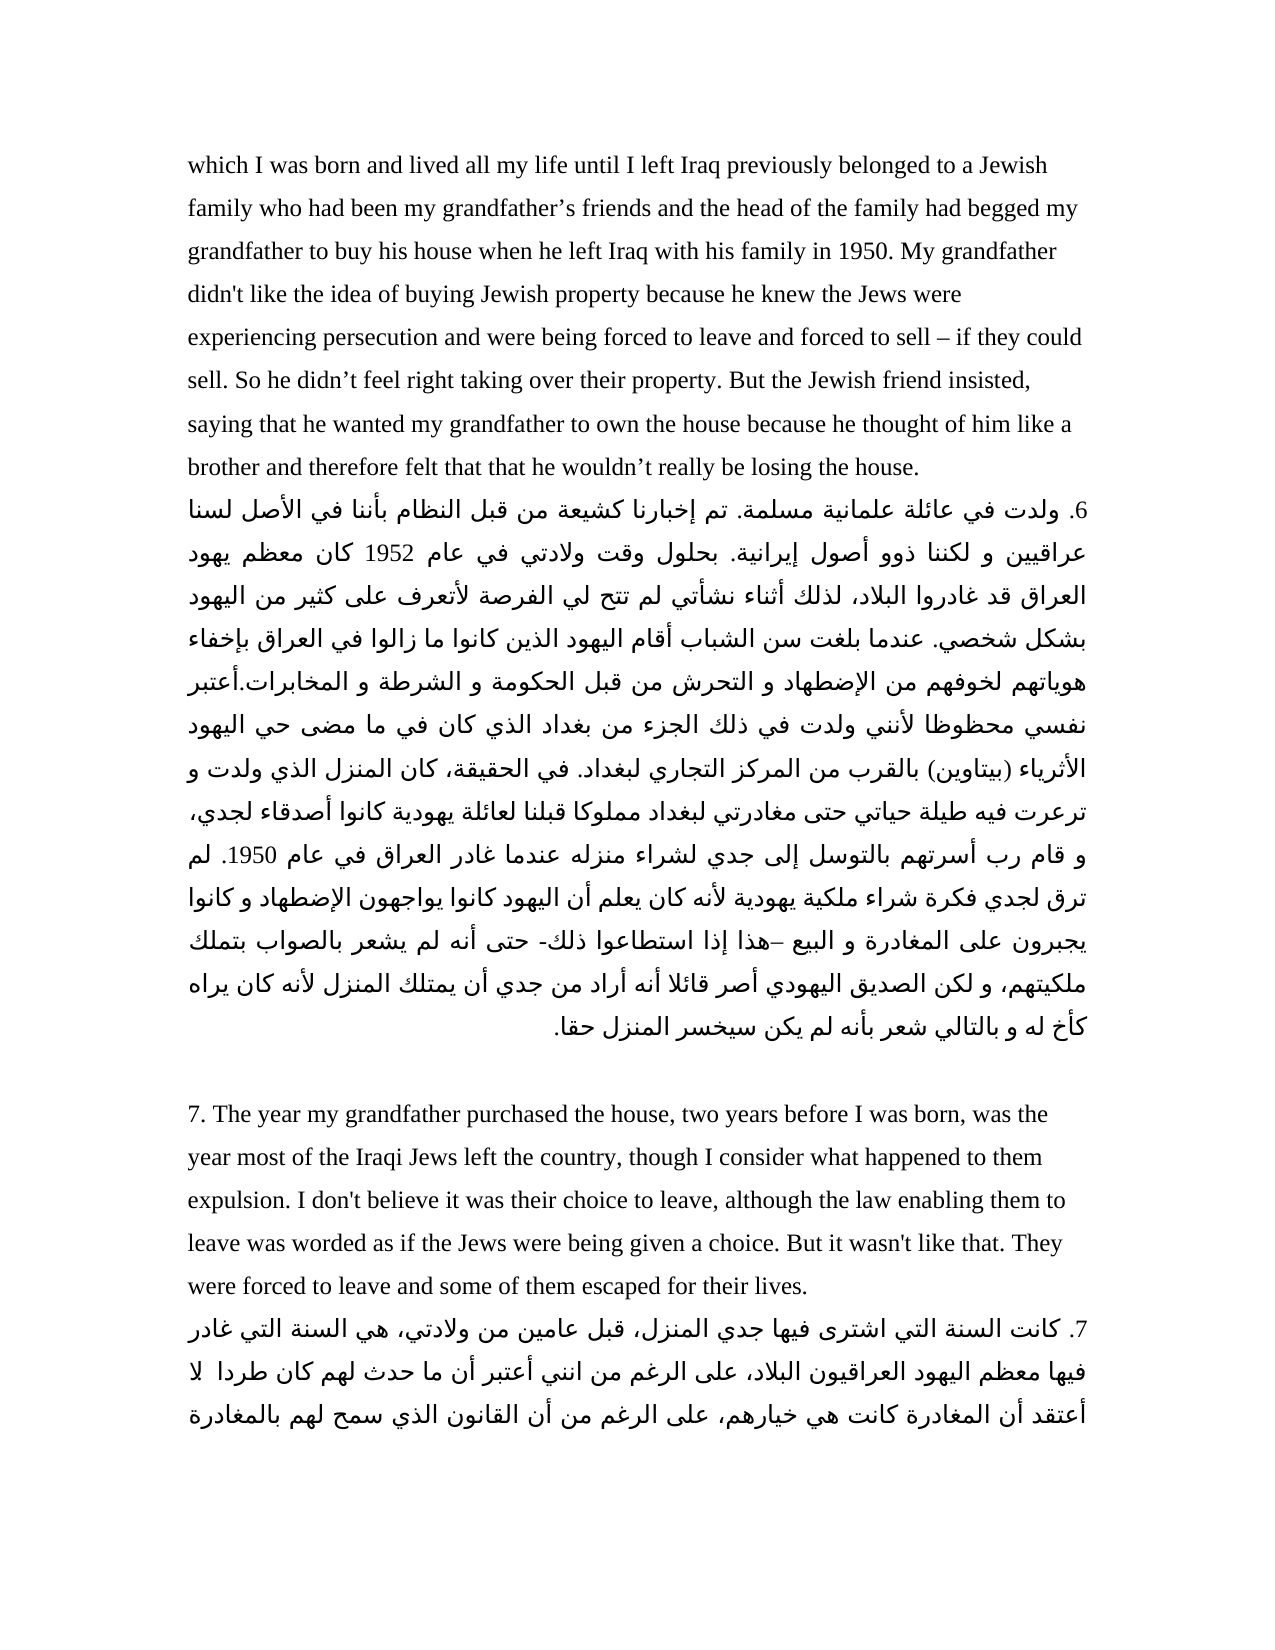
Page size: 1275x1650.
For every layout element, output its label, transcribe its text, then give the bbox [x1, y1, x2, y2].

text 7. The year my grandfather purchased the house, two years before I was born, was the year most of the Iraqi Jews left the country, though I consider what happened to them expulsion. I don't believe it was their choice to leave, although the law enabling them to leave was worded as if the Jews were being given a choice. But it wasn't like that. They were forced to leave and some of them escaped for their lives. [187, 1099, 1087, 1300]
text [187, 1314, 1087, 1429]
text 6. ولدت في عائلة علمانية مسلمة. تم إخبارنا كشيعة من قبل النظام بأننا في الأصل لسنا عراقيين و لكننا ذوو أصول إيرانية. بحلول وقت ولادتي في عام 1952 كان معظم يهود العراق قد غادروا البلاد، لذلك أثناء نشأتي لم تتح لي الفرصة لأتعرف على كثير من اليهود بشكل شخصي. عندما بلغت سن الشباب أقام اليهود الذين كانوا ما زالوا في العراق بإخفاء هوياتهم لخوفهم من الإضطهاد و التحرش من قبل الحكومة و الشرطة و المخابرات.أعتبر نفسي محظوظا لأنني ولدت في ذلك الجزء من بغداد الذي كان في ما مضى حي اليهود الأثرياء (بيتاوين) بالقرب من المركز التجاري لبغداد. في الحقيقة، كان المنزل الذي ولدت و ترعرت فيه طيلة حياتي حتى مغادرتي لبغداد مملوكا قبلنا لعائلة يهودية كانوا أصدقاء لجدي، و قام رب أسرتهم بالتوسل إلى جدي لشراء منزله عندما غادر العراق في عام 1950. لم ترق لجدي فكرة شراء ملكية يهودية لأنه كان يعلم أن اليهود كانوا يواجهون الإضطهاد و كانوا يجبرون على المغادرة و البيع –هذا إذا استطاعوا ذلك- حتى أنه لم يشعر بالصواب بتملك ملكيتهم، و لكن الصديق اليهودي أصر قائلا أنه أراد من جدي أن يمتلك المنزل لأنه كان يراه كأخ له و بالتالي شعر بأنه لم يكن سيخسر المنزل حقا. [187, 495, 1087, 1041]
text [187, 150, 1087, 481]
